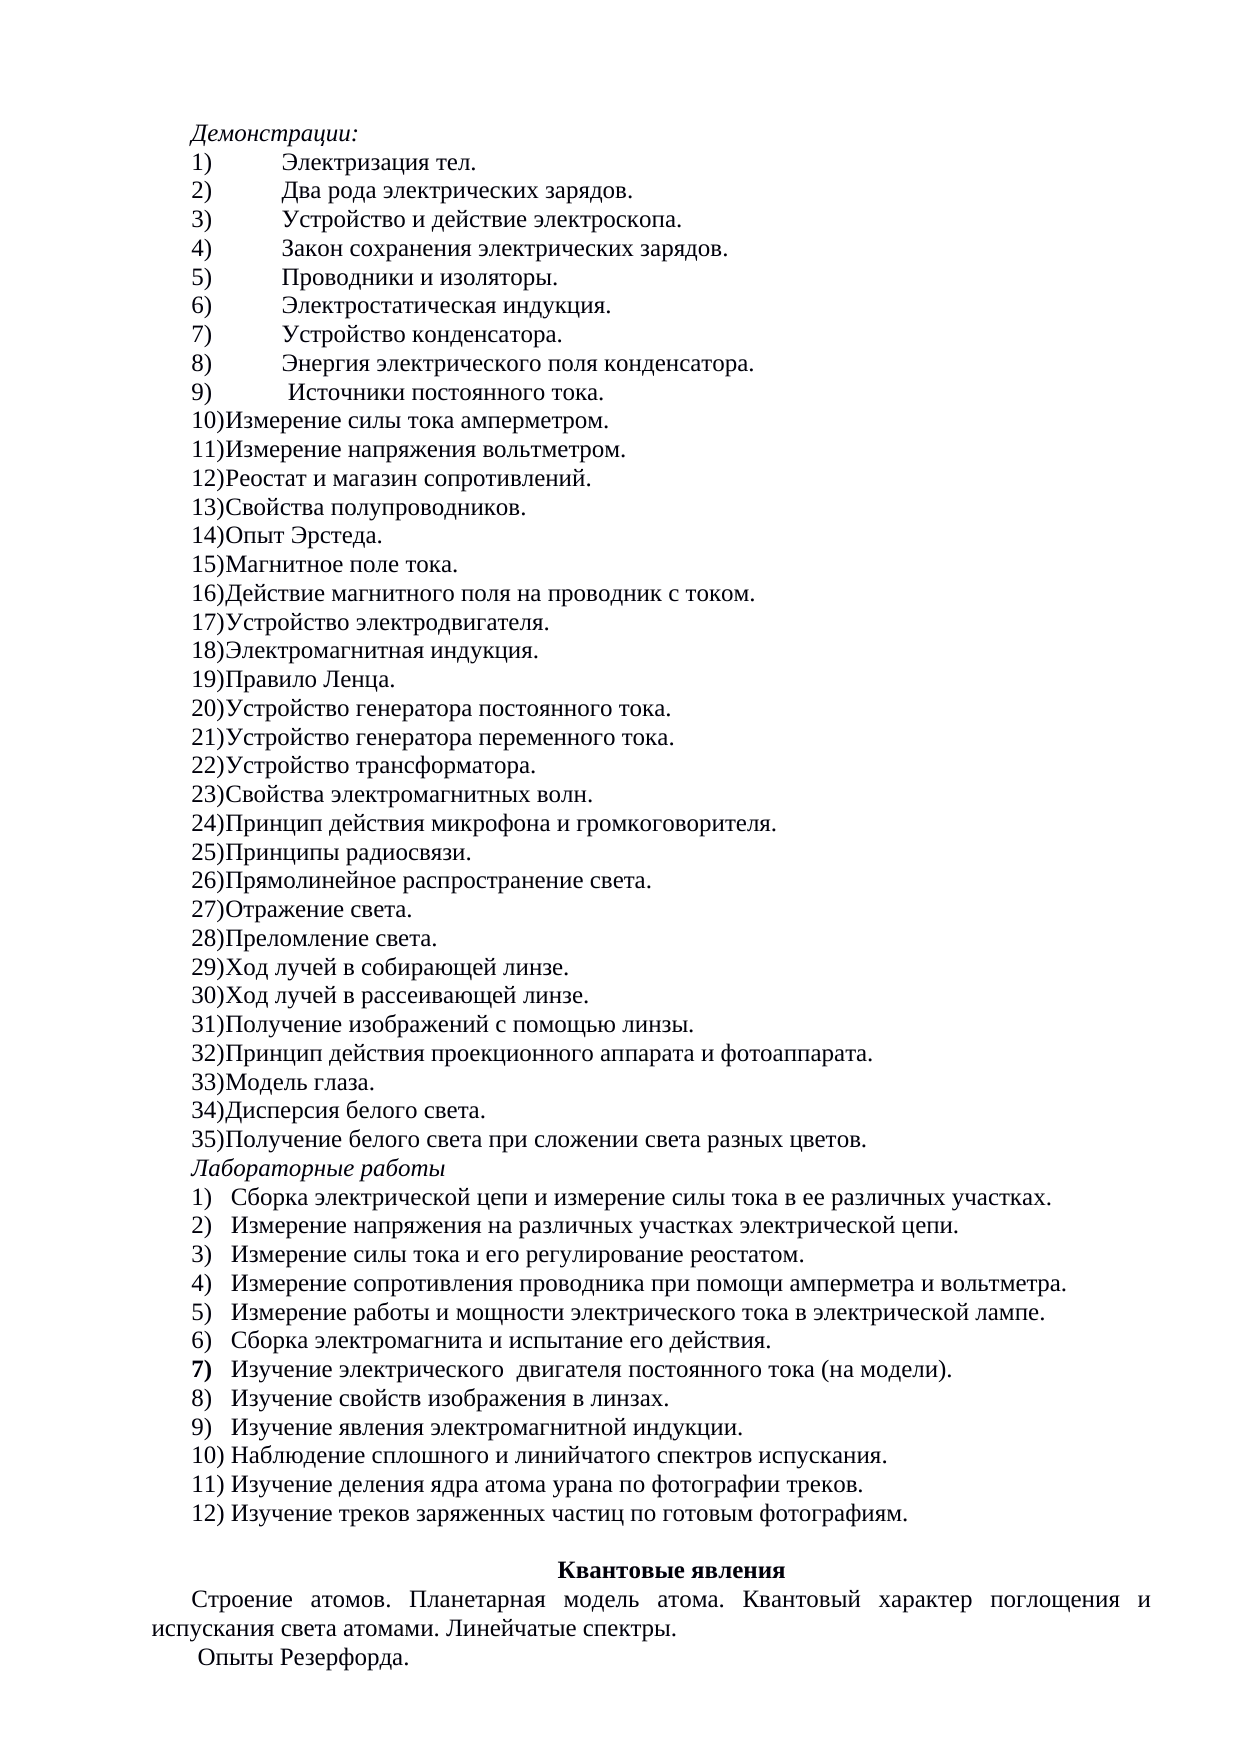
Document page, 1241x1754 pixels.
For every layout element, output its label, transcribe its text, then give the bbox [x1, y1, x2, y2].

list Устройство генератора постоянного тока. [151, 693, 1152, 722]
list Устройство и действие электроскопа. [151, 204, 1152, 233]
list Сборка электромагнита и испытание его действия. [151, 1326, 1152, 1354]
list Электризация тел. [151, 147, 1152, 176]
list Измерение силы тока амперметром. [151, 406, 1152, 434]
list Свойства полупроводников. [151, 492, 1152, 521]
text Демонстрации: [151, 118, 1152, 147]
list Сборка электрической цепи и измерение силы тока в ее различных участках. [151, 1182, 1152, 1211]
list Опыт Эрстеда. [151, 521, 1152, 549]
text Квантовые явления [151, 1556, 1152, 1584]
list Получение белого света при сложении света разных цветов. [151, 1124, 1152, 1153]
list Дисперсия белого света. [151, 1096, 1152, 1124]
list Изучение треков заряженных частиц по готовым фотографиям. [151, 1498, 1152, 1527]
list Устройство электродвигателя. [151, 607, 1152, 636]
list Правило Ленца. [151, 664, 1152, 693]
list Измерение работы и мощности электрического тока в электрической лампе. [151, 1297, 1152, 1326]
list Ход лучей в рассеивающей линзе. [151, 981, 1152, 1009]
list Изучение деления ядра атома урана по фотографии треков. [151, 1469, 1152, 1498]
list Измерение напряжения вольтметром. [151, 434, 1152, 463]
list Измерение силы тока и его регулирование реостатом. [151, 1239, 1152, 1268]
list Электростатическая индукция. [151, 291, 1152, 319]
list Принцип действия проекционного аппарата и фотоаппарата. [151, 1038, 1152, 1067]
list Модель глаза. [151, 1067, 1152, 1096]
list Свойства электромагнитных волн. [151, 779, 1152, 808]
list Энергия электрического поля конденсатора. [151, 348, 1152, 377]
text Строение атомов. Планетарная модель атома. Квантовый характер поглощения и испускания света атомами. Линейчатые спектры. [151, 1584, 1152, 1642]
list Изучение свойств изображения в линзах. [151, 1383, 1152, 1412]
list Прямолинейное распространение света. [151, 866, 1152, 894]
list Проводники и изоляторы. [151, 262, 1152, 291]
list Устройство конденсатора. [151, 319, 1152, 348]
list Изучение явления электромагнитной индукции. [151, 1412, 1152, 1441]
list Магнитное поле тока. [151, 549, 1152, 578]
list Получение изображений с помощью линзы. [151, 1009, 1152, 1038]
list Преломление света. [151, 923, 1152, 952]
list Отражение света. [151, 894, 1152, 923]
list Реостат и магазин сопротивлений. [151, 463, 1152, 492]
text Лабораторные работы [151, 1153, 1152, 1182]
list Принципы радиосвязи. [151, 837, 1152, 866]
list Устройство трансформатора. [151, 751, 1152, 779]
list Измерение сопротивления проводника при помощи амперметра и вольтметра. [151, 1268, 1152, 1297]
text Опыты Резерфорда. [151, 1642, 1152, 1671]
list Принцип действия микрофона и громкоговорителя. [151, 808, 1152, 837]
list Измерение напряжения на различных участках электрической цепи. [151, 1211, 1152, 1239]
list Устройство генератора переменного тока. [151, 722, 1152, 751]
list Электромагнитная индукция. [151, 636, 1152, 664]
list Источники постоянного тока. [151, 377, 1152, 406]
list Закон сохранения электрических зарядов. [151, 233, 1152, 262]
list Два рода электрических зарядов. [151, 176, 1152, 204]
list Действие магнитного поля на проводник с током. [151, 578, 1152, 607]
list Ход лучей в собирающей линзе. [151, 952, 1152, 981]
list Изучение электрического двигателя постоянного тока (на модели). [151, 1354, 1152, 1383]
list Наблюдение сплошного и линийчатого спектров испускания. [151, 1441, 1152, 1469]
